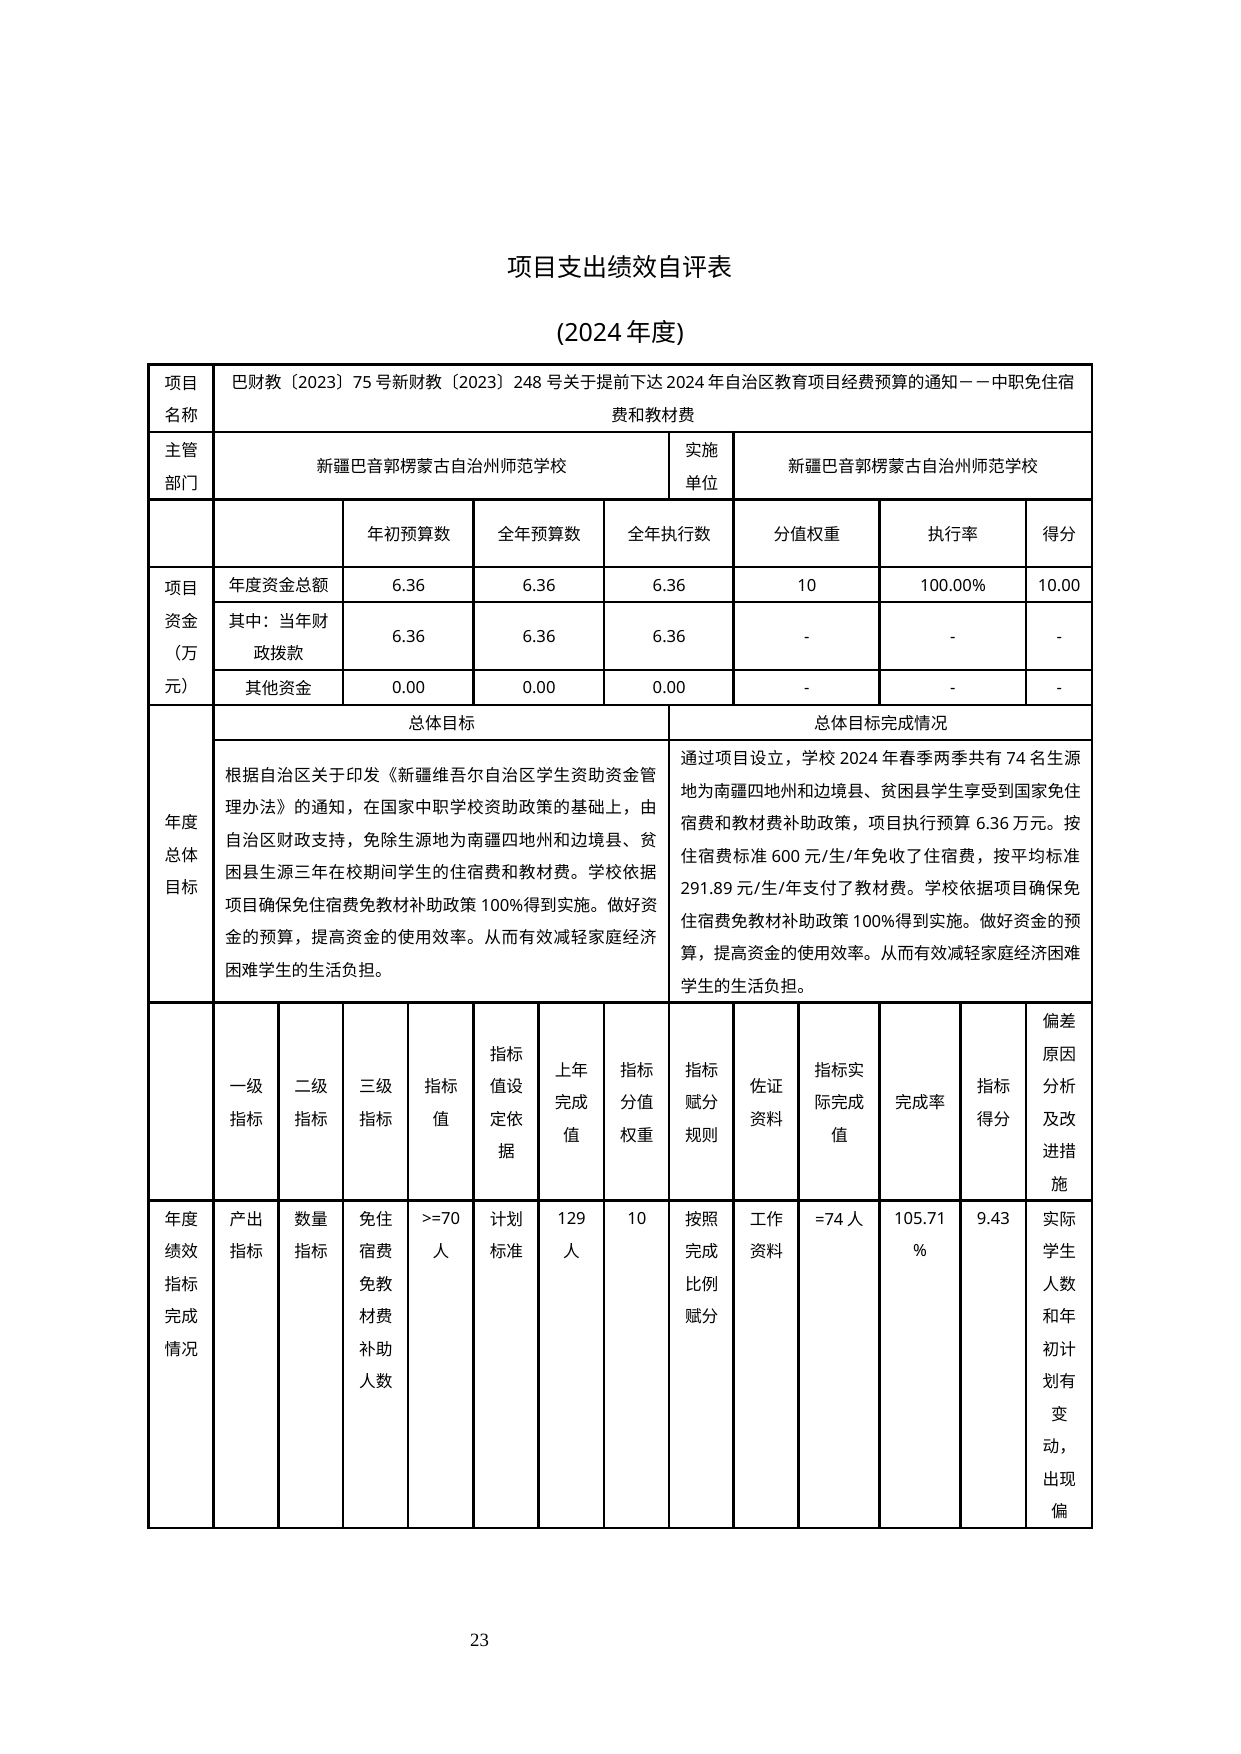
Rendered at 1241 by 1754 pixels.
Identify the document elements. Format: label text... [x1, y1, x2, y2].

table_cell - [735, 603, 878, 668]
table_cell 上年完成值 [540, 1004, 603, 1199]
table_cell 新疆巴音郭楞蒙古自治州师范学校 [215, 433, 668, 498]
table_cell 其他资金 [215, 671, 342, 703]
table_cell 全年预算数 [475, 501, 603, 566]
table_cell 指标值 [409, 1004, 472, 1199]
table_cell 129人 [540, 1202, 603, 1526]
table_cell 0.00 [344, 671, 472, 703]
table_cell - [1027, 671, 1091, 703]
table_cell 巴财教〔2023〕75号新财教〔2023〕248 号关于提前下达2024年自治区教育项目经费预算的通知－－中职免住宿费和教材费 [215, 366, 1091, 431]
table_cell (2024年度) [148, 298, 1092, 363]
table_cell 完成率 [881, 1004, 959, 1199]
table_cell 佐证资料 [735, 1004, 797, 1199]
table_cell 6.36 [475, 568, 603, 601]
table_cell 指标值设定依据 [475, 1004, 537, 1199]
table_cell 年度总体目标 [150, 706, 212, 1001]
table_cell 二级指标 [280, 1004, 342, 1199]
table_cell 全年执行数 [605, 501, 732, 566]
table_cell 10 [605, 1202, 668, 1526]
table_cell 9.43 [962, 1202, 1025, 1526]
table_cell 100.00% [881, 568, 1025, 601]
table_cell 年度绩效指标完成情况 [150, 1202, 212, 1526]
table_cell - [735, 671, 878, 703]
table_cell 10 [735, 568, 878, 601]
table_cell 三级指标 [344, 1004, 407, 1199]
table_cell [150, 1004, 212, 1199]
table_cell 0.00 [475, 671, 603, 703]
table_cell [150, 501, 212, 566]
table_cell 6.36 [475, 603, 603, 668]
table_cell 偏差原因分析及改进措施 [1027, 1004, 1091, 1199]
table_cell 项目资金 （万元） [150, 568, 212, 703]
table_cell 指标分值权重 [605, 1004, 668, 1199]
table_cell 实施单位 [670, 433, 732, 498]
table_cell 新疆巴音郭楞蒙古自治州师范学校 [735, 433, 1091, 498]
table_cell 指标实际完成值 [800, 1004, 878, 1199]
table_cell 项目名称 [150, 366, 212, 431]
table_cell 数量指标 [280, 1202, 342, 1526]
table_cell - [881, 603, 1025, 668]
table_cell 0.00 [605, 671, 732, 703]
table_cell 指标赋分规则 [670, 1004, 732, 1199]
table_cell 指标得分 [962, 1004, 1025, 1199]
table_cell 总体目标完成情况 [670, 706, 1091, 739]
table_cell 总体目标 [215, 706, 668, 739]
table_cell 产出指标 [215, 1202, 277, 1526]
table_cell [1027, 1202, 1091, 1526]
table_cell - [881, 671, 1025, 703]
table_cell 根据自治区关于印发《新疆维吾尔自治区学生资助资金管理办法》的通知，在国家中职学校资助政策的基础上，由自治区财政支持，免除生源地为南疆四地州和边境县、贫困县生源三年在校期间学生的住宿费和教材费。学校依据项目确保免住宿费免教材补助政策100%得到实施。做好资金的预算，提高资金的使用效率。从而有效减轻家庭经济困难学生的生活负担。 [215, 741, 668, 1001]
table_cell 一级指标 [215, 1004, 277, 1199]
table_cell 105.71% [881, 1202, 959, 1526]
table_cell 工作资料 [735, 1202, 797, 1526]
table_cell [215, 501, 342, 566]
table_cell 年初预算数 [344, 501, 472, 566]
table_header 项目支出绩效自评表 [148, 233, 1092, 298]
table_cell 年度资金总额 [215, 568, 342, 601]
table_cell 6.36 [344, 603, 472, 668]
table_cell 6.36 [344, 568, 472, 601]
table_cell =74人 [800, 1202, 878, 1526]
table_cell 主管部门 [150, 433, 212, 498]
table_cell 通过项目设立，学校2024年春季两季共有74名生源地为南疆四地州和边境县、贫困县学生享受到国家免住宿费和教材费补助政策，项目执行预算6.36万元。按住宿费标准600元/生/年免收了住宿费，按平均标准291.89元/生/年支付了教材费。学校依据项目确保免住宿费免教材补助政策100%得到实施。做好资金的预算，提高资金的使用效率。从而有效减轻家庭经济困难学生的生活负担。 [670, 741, 1091, 1001]
table_cell 6.36 [605, 603, 732, 668]
table_cell 计划标准 [475, 1202, 537, 1526]
table_cell 其中：当年财政拨款 [215, 603, 342, 668]
table_cell 按照完成比例赋分 [670, 1202, 732, 1526]
table_cell 分值权重 [735, 501, 878, 566]
table_cell 免住宿费免教材费补助人数 [344, 1202, 407, 1526]
table_cell - [1027, 603, 1091, 668]
table_cell 得分 [1027, 501, 1091, 566]
table_cell >=70人 [409, 1202, 472, 1526]
table_cell 10.00 [1027, 568, 1091, 601]
table_cell 执行率 [881, 501, 1025, 566]
table_cell 6.36 [605, 568, 732, 601]
